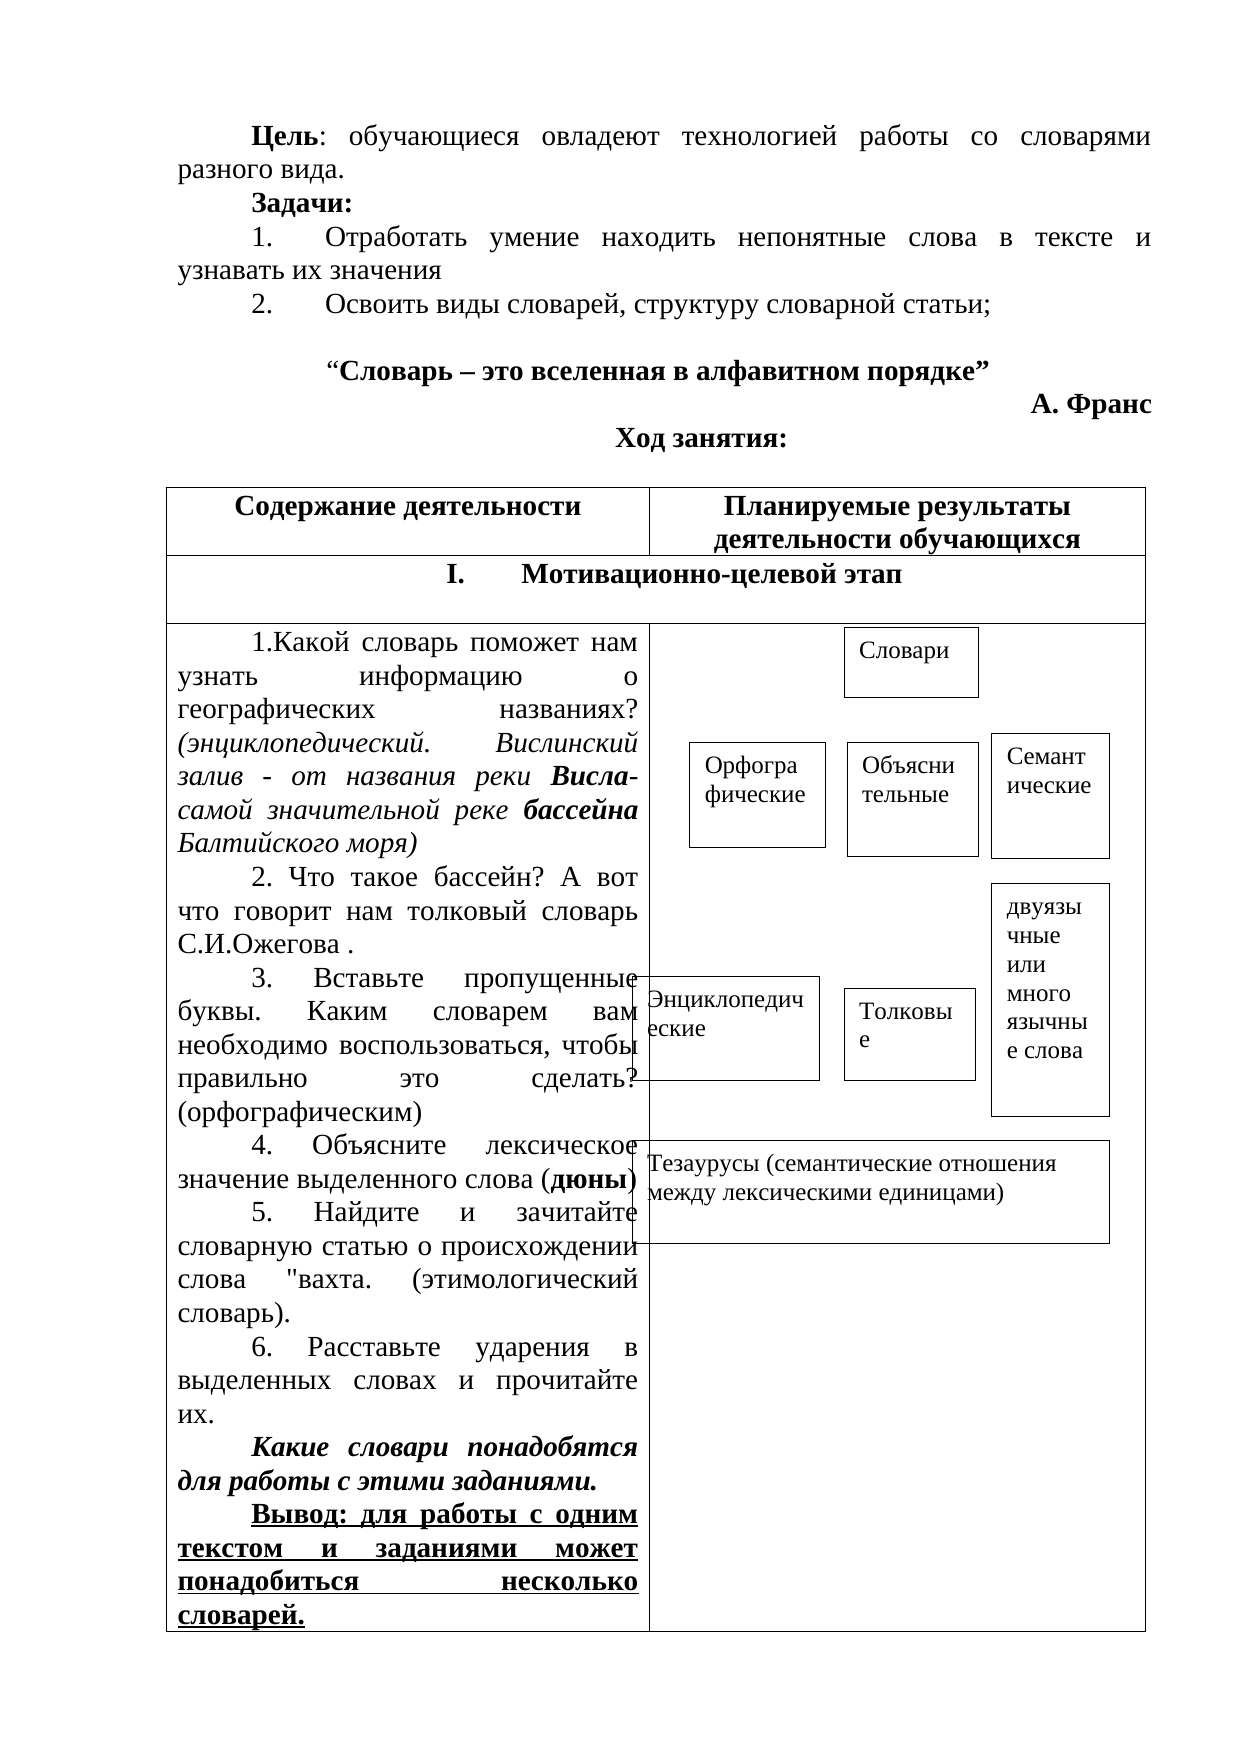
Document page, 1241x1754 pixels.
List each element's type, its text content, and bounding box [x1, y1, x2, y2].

text “Словарь – это вселенная в алфавитном порядке” [252, 353, 1152, 386]
list Ход занятия: [177, 420, 1152, 453]
list Освоить виды словарей, структуру словарной статьи; [177, 286, 1152, 319]
text Цель: обучающиеся овладеют технологией работы со словарями разного вида. [177, 118, 1152, 185]
text А. Франс [252, 386, 1152, 420]
table_header Содержание деятельности [167, 488, 649, 555]
list Отработать умение находить непонятные слова в тексте и узнавать их значения [177, 219, 1152, 286]
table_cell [167, 624, 649, 1631]
table_cell [650, 624, 1145, 1631]
table_cell Мотивационно-целевой этап [167, 556, 1145, 623]
table_header Планируемые результаты деятельности обучающихся [650, 488, 1145, 555]
text Задачи: [177, 185, 1152, 219]
